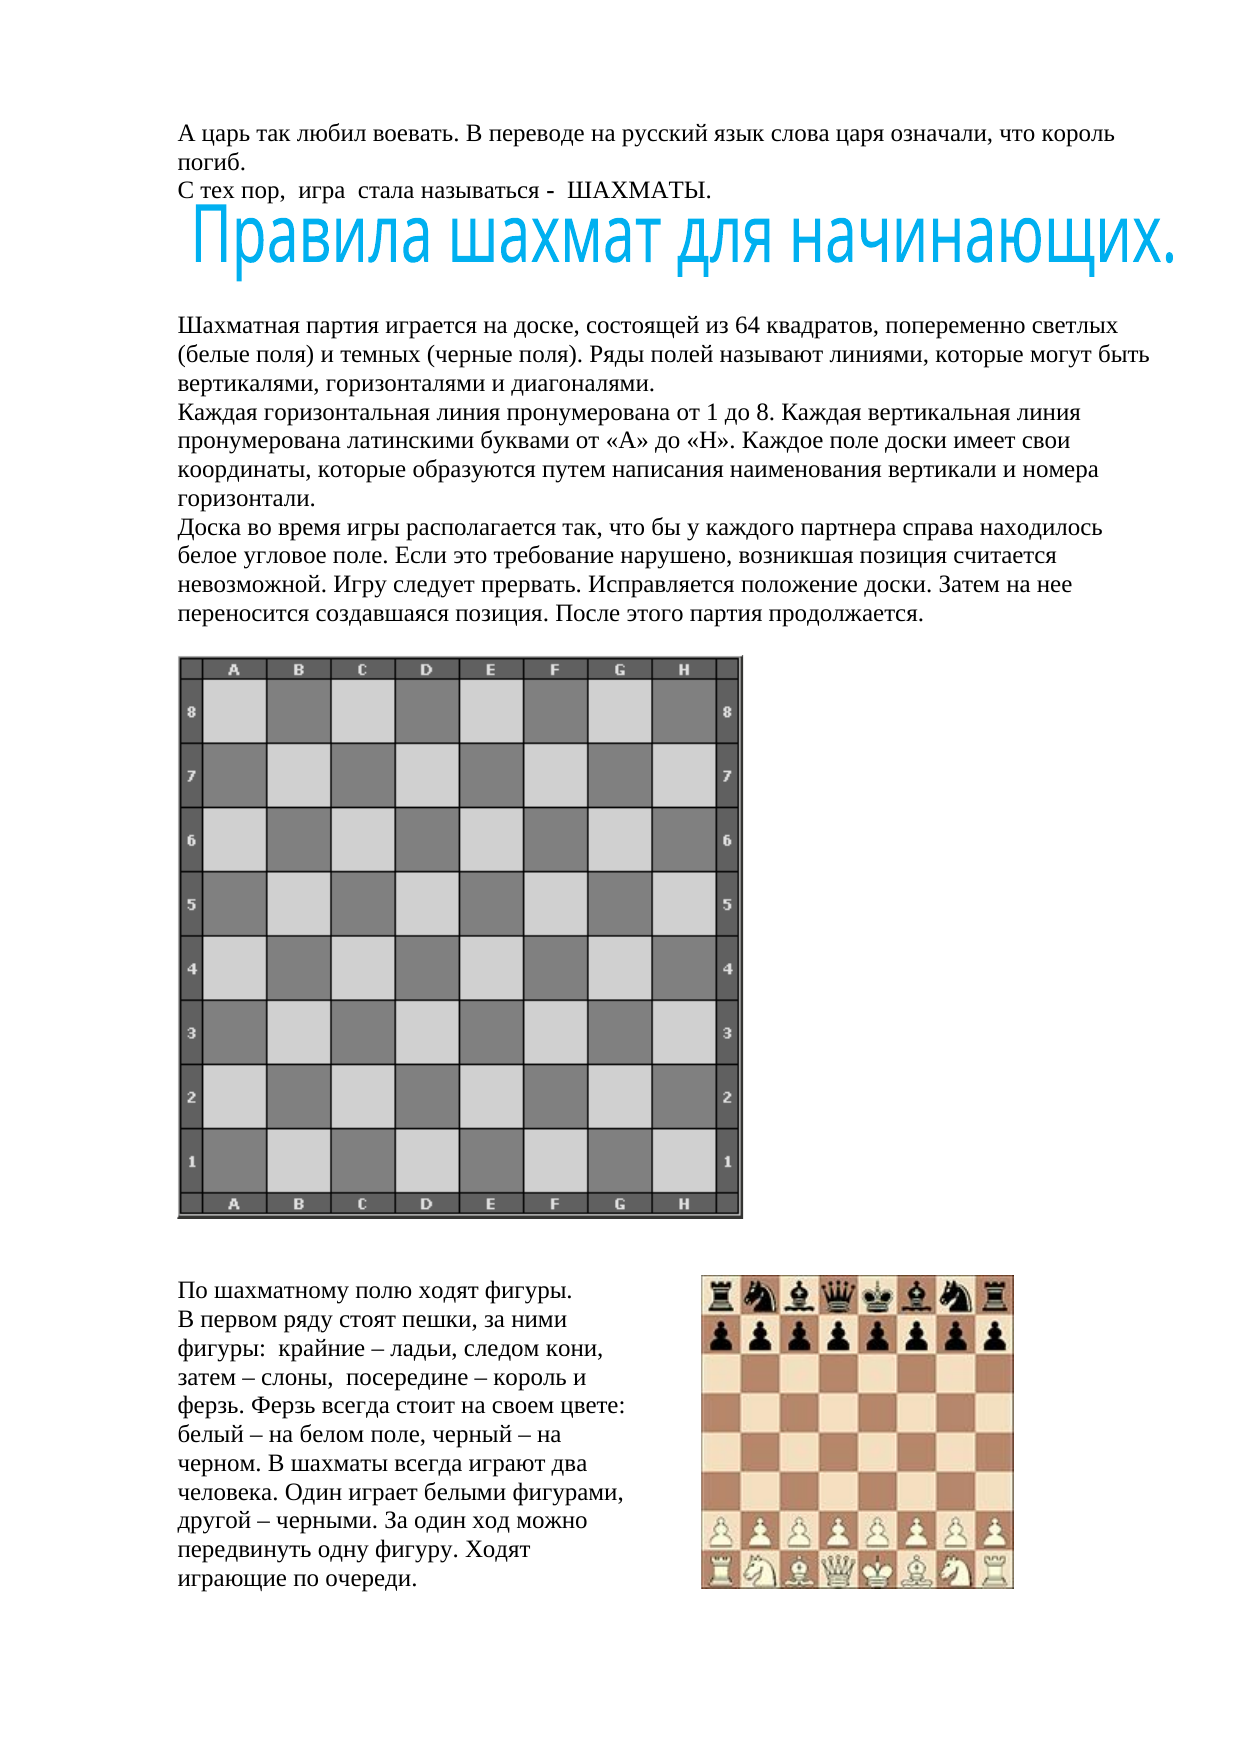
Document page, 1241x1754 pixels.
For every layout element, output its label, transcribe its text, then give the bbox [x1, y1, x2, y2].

picture [701, 1275, 1014, 1589]
picture [177, 655, 744, 1219]
text По шахматному полю ходят фигуры. [177, 1275, 627, 1304]
text В первом ряду стоят пешки, за ними фигуры: крайние – ладьи, следом кони, затем – слоны, посередине – король и ферзь. Ферзь всегда стоит на своем цвете: белый – на белом поле, черный – на черном. В шахматы всегда играют два человека. Один играет белыми фигурами, другой – черными. За один ход можно передвинуть одну фигуру. Ходят играющие по очереди. [177, 1304, 627, 1617]
text Шахматная партия играется на доске, состоящей из 64 квадратов, попеременно светлых (белые поля) и темных (черные поля). Ряды полей называют линиями, которые могут быть вертикалями, горизонталями и диагоналями. Каждая горизонтальная линия пронумерована от 1 до 8. Каждая вертикальная линия пронумерована латинскими буквами от «А» до «Н». Каждое поле доски имеет свои координаты, которые образуются путем написания наименования вертикали и номера горизонтали. Доска во время игры располагается так, что бы у каждого партнера справа находилось белое угловое поле. Если это требование нарушено, возникшая позиция считается невозможной. Игру следует прервать. Исправляется положение доски. Затем на нее переносится создавшаяся позиция. После этого партия продолжается. [177, 310, 1152, 627]
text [177, 118, 1152, 204]
